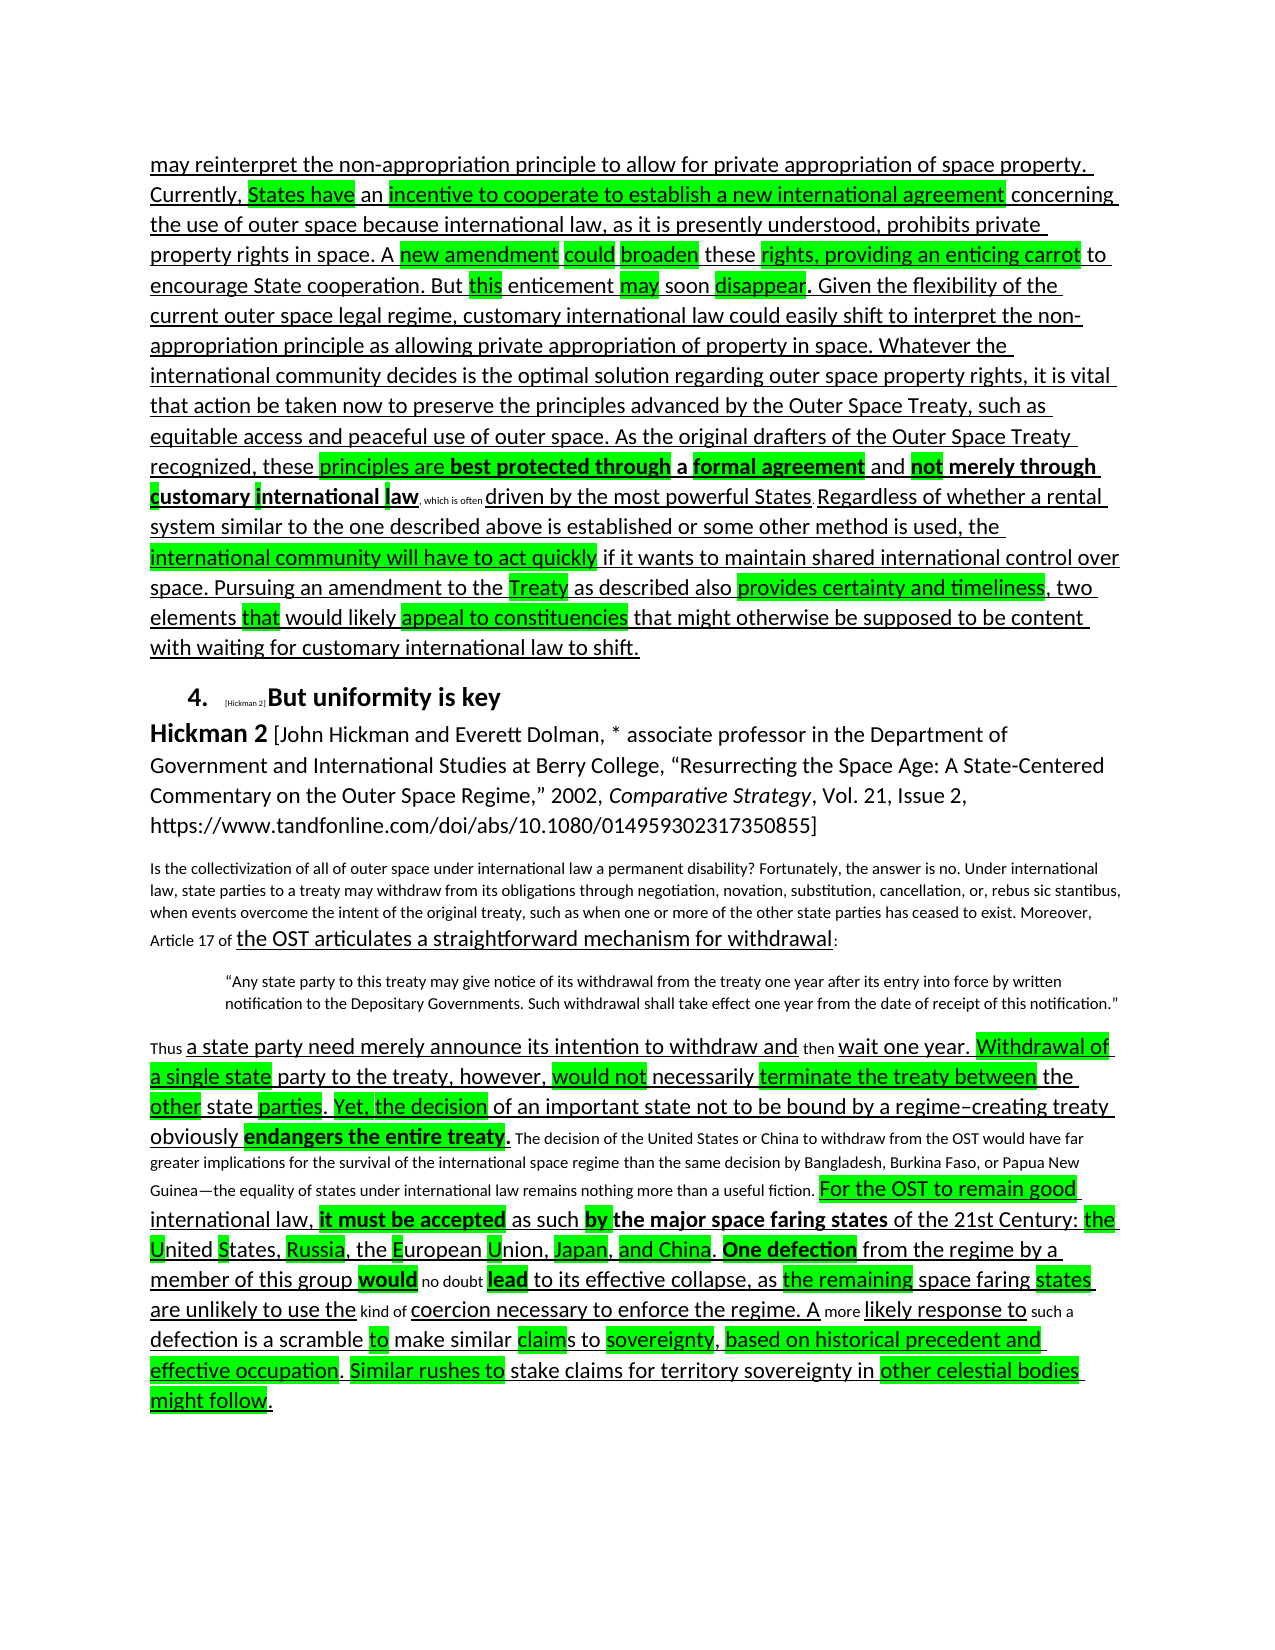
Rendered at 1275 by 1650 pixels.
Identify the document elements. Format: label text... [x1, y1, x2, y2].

text Hickman 2 [John Hickman and Everett Dolman, * associate professor in the Department of Government and International Studies at Berry College, “Resurrecting the Space Age: A State-Centered Commentary on the Outer Space Regime,” 2002, Comparative Strategy, Vol. 21, Issue 2, https://www.tandfonline.com/doi/abs/10.1080/014959302317350855] [150, 716, 1125, 839]
subtitle [Hickman 2] But uniformity is key [187, 680, 1125, 713]
text Is the collectivization of all of outer space under international law a permanent disability? Fortunately, the answer is no. Under international law, state parties to a treaty may withdraw from its obligations through negotiation, novation, substitution, cancellation, or, rebus sic stantibus, when events overcome the intent of the original treaty, such as when one or more of the other state parties has ceased to exist. Moreover, Article 17 of the OST articulates a straightforward mechanism for withdrawal: [150, 858, 1125, 953]
text Thus a state party need merely announce its intention to withdraw and then wait one year. Withdrawal of a single state party to the treaty, however, would not necessarily terminate the treaty between the other state parties. Yet, the decision of an important state not to be bound by a regime–creating treaty obviously endangers the entire treaty. The decision of the United States or China to withdraw from the OST would have far greater implications for the survival of the international space regime than the same decision by Bangladesh, Burkina Faso, or Papua New Guinea—the equality of states under international law remains nothing more than a useful fiction. For the OST to remain good international law, it must be accepted as such by the major space faring states of the 21st Century: the United States, Russia, the European Union, Japan, and China. One defection from the regime by a member of this group would no doubt lead to its effective collapse, as the remaining space faring states are unlikely to use the kind of coercion necessary to enforce the regime. A more likely response to such a defection is a scramble to make similar claims to sovereignty, based on historical precedent and effective occupation. Similar rushes to stake claims for territory sovereignty in other celestial bodies might follow. [150, 1032, 1125, 1414]
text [150, 150, 1125, 661]
text “Any state party to this treaty may give notice of its withdrawal from the treaty one year after its entry into force by written notification to the Depositary Governments. Such withdrawal shall take effect one year from the date of receipt of this notification.” [225, 971, 1125, 1014]
